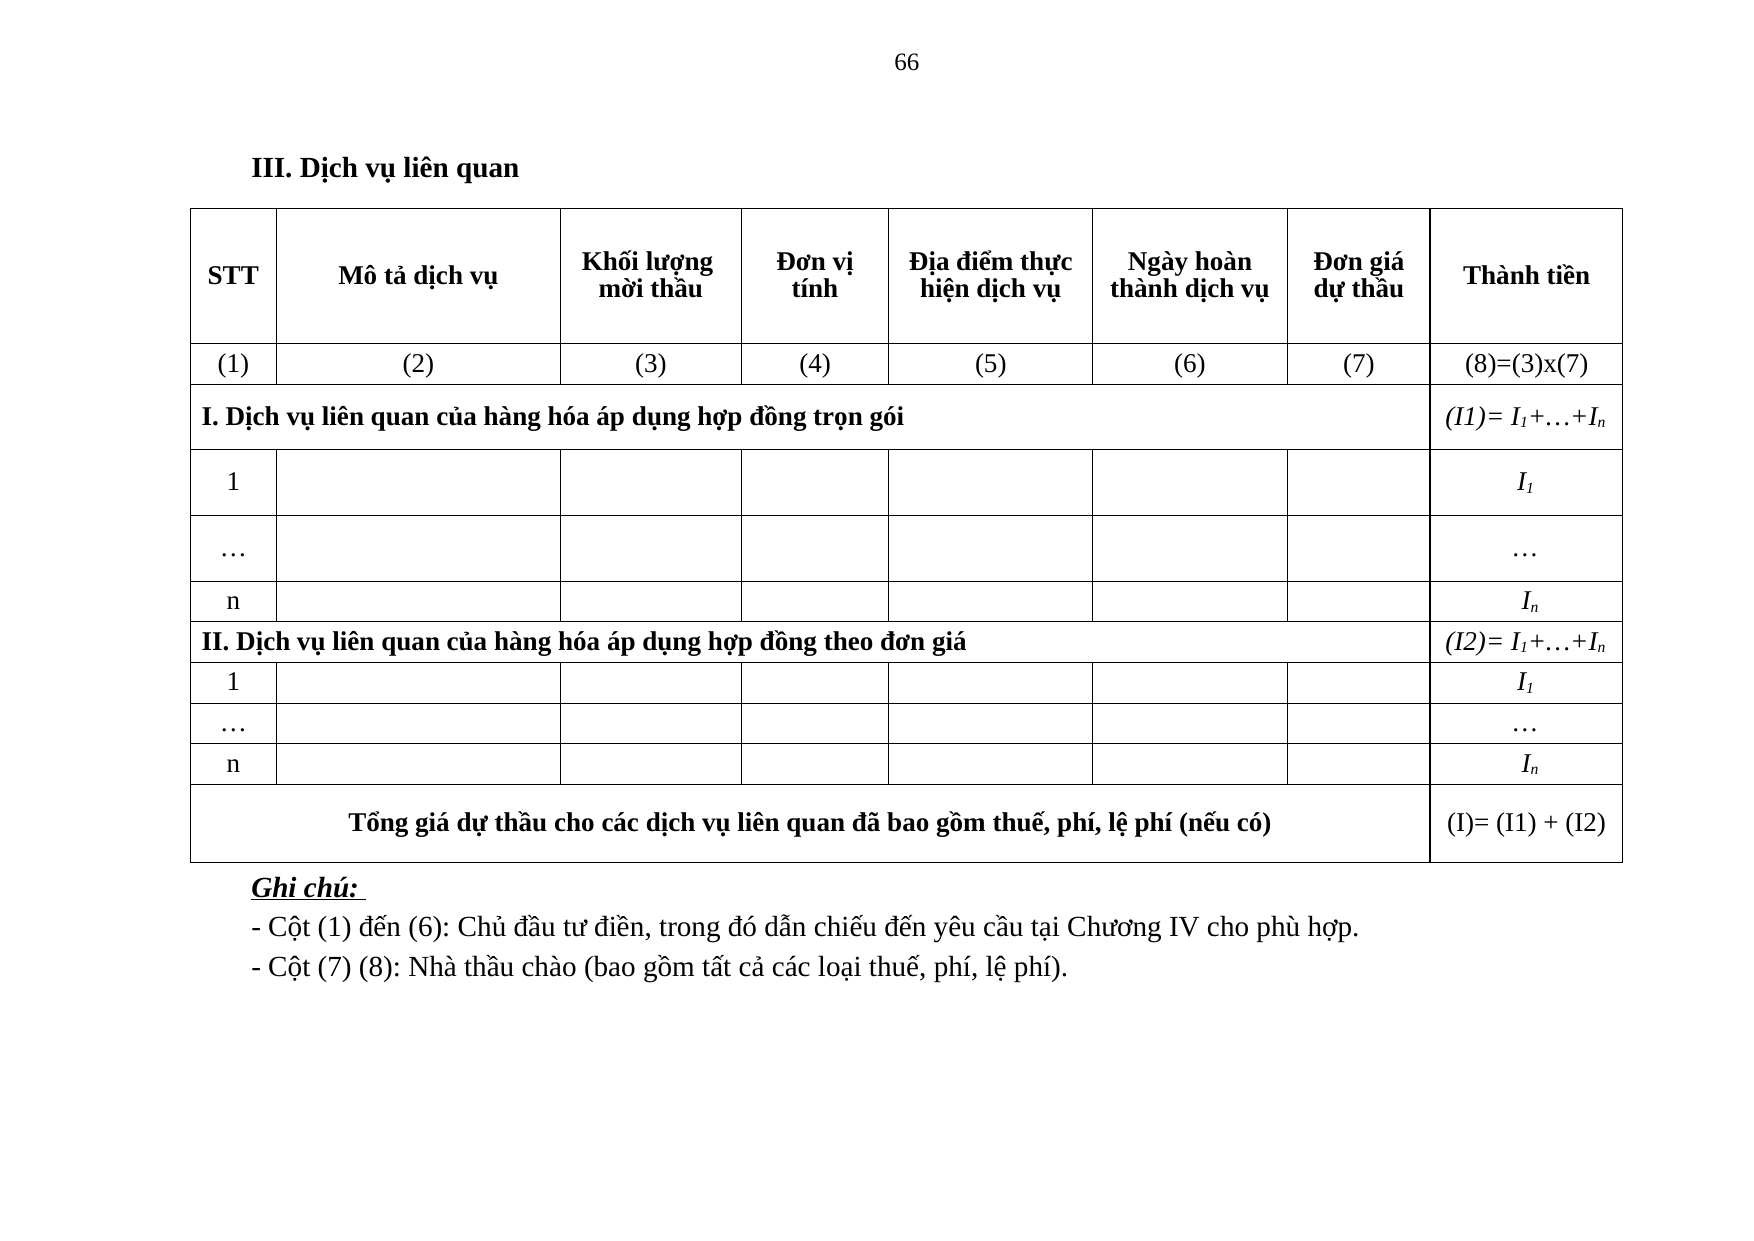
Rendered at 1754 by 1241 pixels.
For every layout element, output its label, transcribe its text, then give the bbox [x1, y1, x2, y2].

table_cell [277, 516, 560, 581]
table_header Địa điểm thực hiện dịch vụ [889, 209, 1092, 343]
table_cell [742, 582, 888, 621]
table_cell [277, 744, 560, 784]
table_cell [1288, 516, 1429, 581]
table_cell (2) [277, 344, 560, 384]
table_cell [889, 663, 1092, 702]
table_cell (7) [1288, 344, 1429, 384]
table_cell (I2)= I1+…+In [1431, 622, 1622, 662]
text Ghi chú: [177, 875, 1636, 902]
text III. Dịch vụ liên quan [177, 156, 1636, 183]
table_cell [561, 516, 741, 581]
table_header STT [191, 209, 276, 343]
table_cell [561, 663, 741, 702]
table_header Ngày hoàn thành dịch vụ [1093, 209, 1287, 343]
table_cell [742, 516, 888, 581]
table_cell [1093, 516, 1287, 581]
table_cell [1288, 663, 1429, 702]
table_cell I1 [1431, 663, 1622, 702]
table_cell 1 [191, 663, 276, 702]
table_cell [1093, 744, 1287, 784]
table_cell [277, 582, 560, 621]
table_cell [889, 450, 1092, 515]
table_cell [277, 450, 560, 515]
table_cell (5) [889, 344, 1092, 384]
table_header Mô tả dịch vụ [277, 209, 560, 343]
table_cell [742, 450, 888, 515]
table_cell [742, 663, 888, 702]
table_cell [742, 744, 888, 784]
table_cell (1) [191, 344, 276, 384]
table_cell [1288, 744, 1429, 784]
table_cell (I)= (I1) + (I2) [1431, 785, 1622, 862]
table_cell (I1)= I1+…+In [1431, 385, 1622, 449]
table_cell (6) [1093, 344, 1287, 384]
table_cell [1288, 704, 1429, 743]
table_cell [1093, 450, 1287, 515]
table_cell II. Dịch vụ liên quan của hàng hóa áp dụng hợp đồng theo đơn giá [191, 622, 1429, 662]
table_cell [1093, 704, 1287, 743]
table_cell … [191, 516, 276, 581]
table_cell [1093, 663, 1287, 702]
table_cell (4) [742, 344, 888, 384]
table_cell [277, 704, 560, 743]
table_cell I1 [1431, 450, 1622, 515]
table_cell In [1431, 744, 1622, 784]
text - Cột (1) đến (6): Chủ đầu tư điền, trong đó dẫn chiếu đến yêu cầu tại Chương IV cho phù hợp. [177, 915, 1636, 942]
table_cell [889, 704, 1092, 743]
table_cell n [191, 582, 276, 621]
table_cell [1288, 582, 1429, 621]
table_cell [889, 744, 1092, 784]
table_cell [561, 450, 741, 515]
table_header Thành tiền [1431, 209, 1622, 343]
table_header Đơn vị tính [742, 209, 888, 343]
table_cell [889, 516, 1092, 581]
table_cell (3) [561, 344, 741, 384]
table_cell [561, 704, 741, 743]
table_cell … [1431, 704, 1622, 743]
table_cell I. Dịch vụ liên quan của hàng hóa áp dụng hợp đồng trọn gói [191, 385, 1429, 449]
table_cell [561, 582, 741, 621]
table_header Khối lượng mời thầu [561, 209, 741, 343]
table_cell … [1431, 516, 1622, 581]
table_cell [742, 704, 888, 743]
table_cell In [1431, 582, 1622, 621]
table_cell Tổng giá dự thầu cho các dịch vụ liên quan đã bao gồm thuế, phí, lệ phí (nếu có) [191, 785, 1429, 862]
table_cell [889, 582, 1092, 621]
table_cell 1 [191, 450, 276, 515]
table_cell (8)=(3)x(7) [1431, 344, 1622, 384]
table_cell [1093, 582, 1287, 621]
table_cell n [191, 744, 276, 784]
table_cell [561, 744, 741, 784]
table_cell [1288, 450, 1429, 515]
table_header Đơn giá dự thầu [1288, 209, 1429, 343]
table_cell [277, 663, 560, 702]
table_cell … [191, 704, 276, 743]
text - Cột (7) (8): Nhà thầu chào (bao gồm tất cả các loại thuế, phí, lệ phí). [177, 954, 1636, 982]
